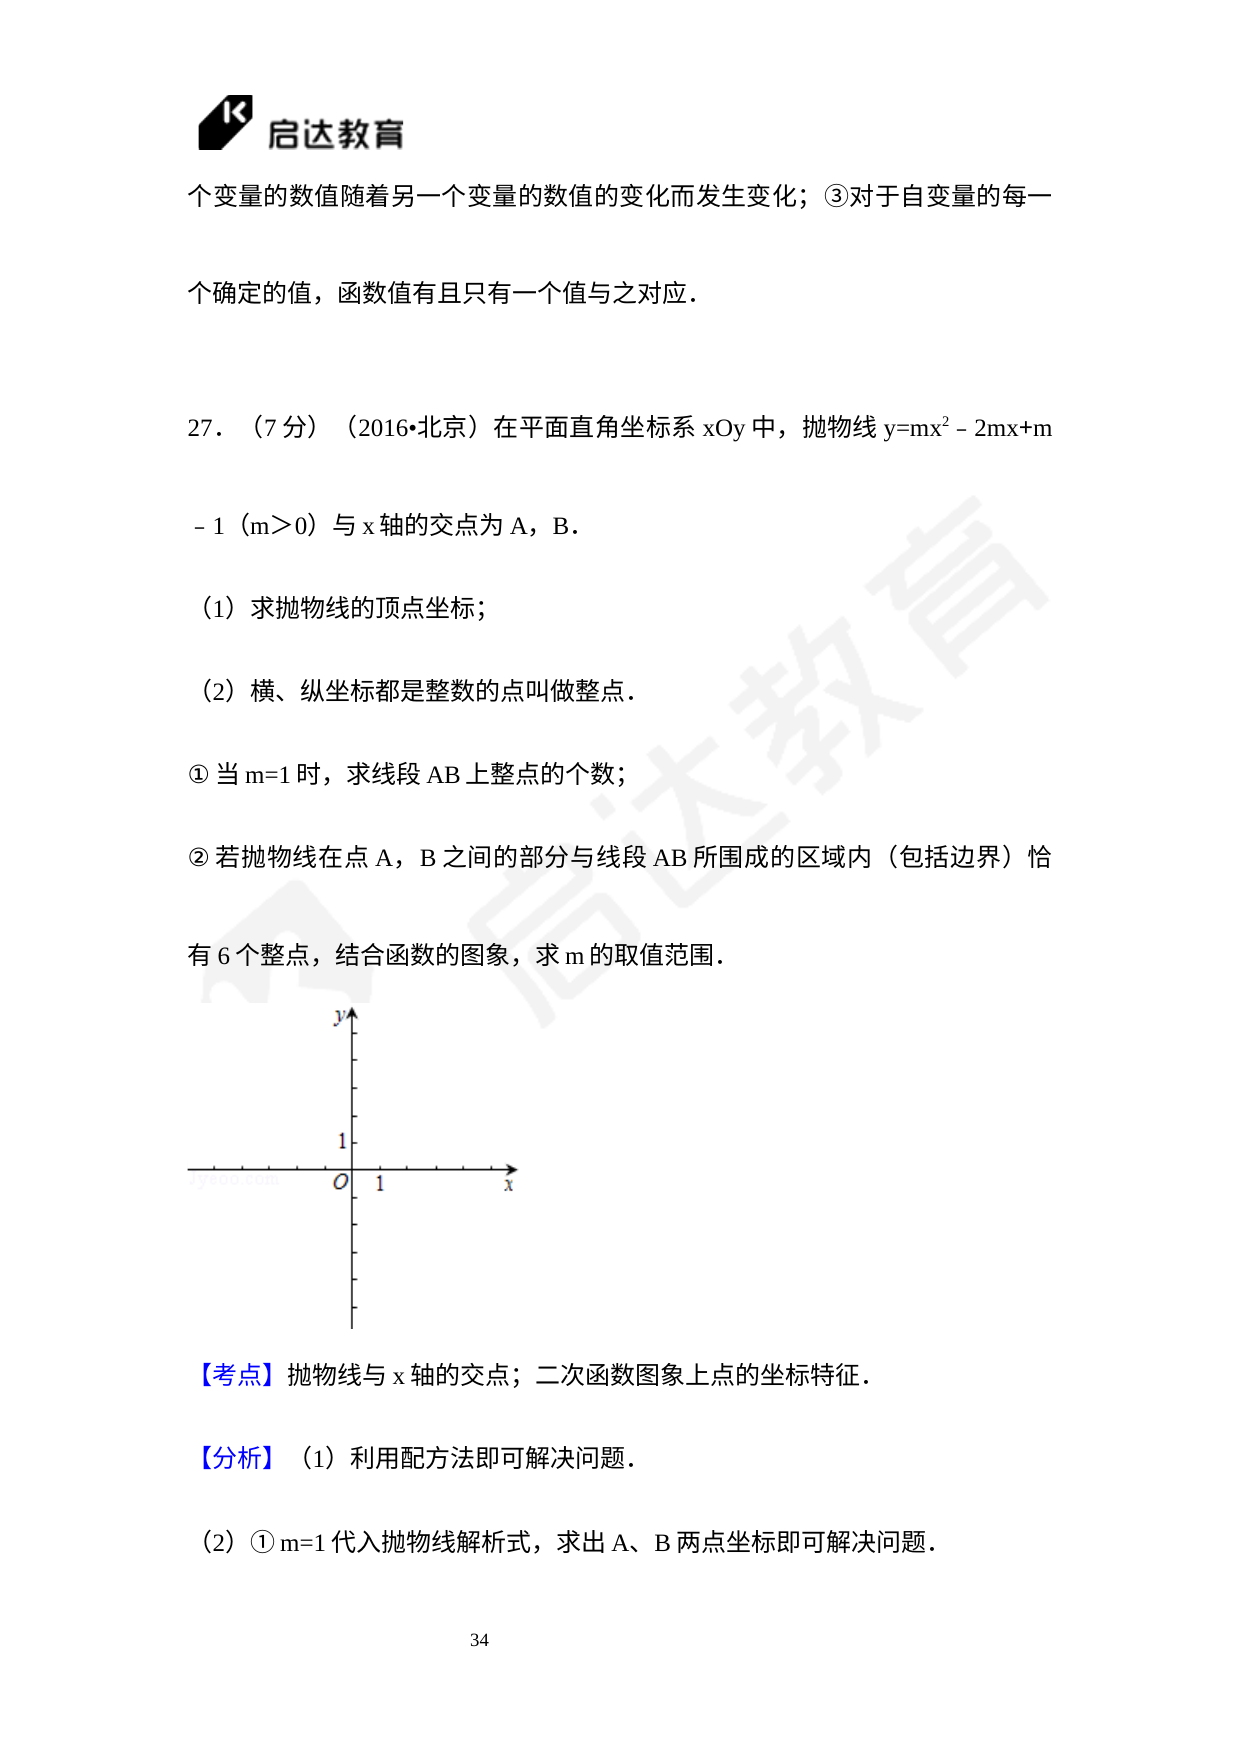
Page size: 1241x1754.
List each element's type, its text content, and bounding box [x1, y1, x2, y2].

picture [198, 95, 404, 150]
picture [187, 1003, 519, 1329]
text 【分析】（1）利用配方法即可解决问题． [187, 1424, 1053, 1489]
text 【考点】抛物线与x轴的交点；二次函数图象上点的坐标特征．菁优网版权所有 [187, 1341, 1053, 1406]
text 27．（7分）（2016•北京）在平面直角坐标系xOy中，抛物线y=mx2﹣2mx+m﹣1（m＞0）与x轴的交点为A，B． [187, 393, 1053, 556]
text ②若抛物线在点A，B之间的部分与线段AB所围成的区域内（包括边界）恰有6个整点，结合函数的图象，求m的取值范围． [187, 823, 1053, 986]
text （1）求抛物线的顶点坐标； [187, 574, 1053, 639]
text ①当m=1时，求线段AB上整点的个数； [187, 740, 1053, 805]
text （2）横、纵坐标都是整数的点叫做整点． [187, 657, 1053, 722]
text 【点评】本题考查了函数的定义：对于函数概念的理解：①有两个变量；②一个变量的数值随着另一个变量的数值的变化而发生变化；③对于自变量的每一个确定的值，函数值有且只有一个值与之对应． [187, 162, 1053, 324]
text （2）①m=1代入抛物线解析式，求出A、B两点坐标即可解决问题． [187, 1508, 1053, 1573]
